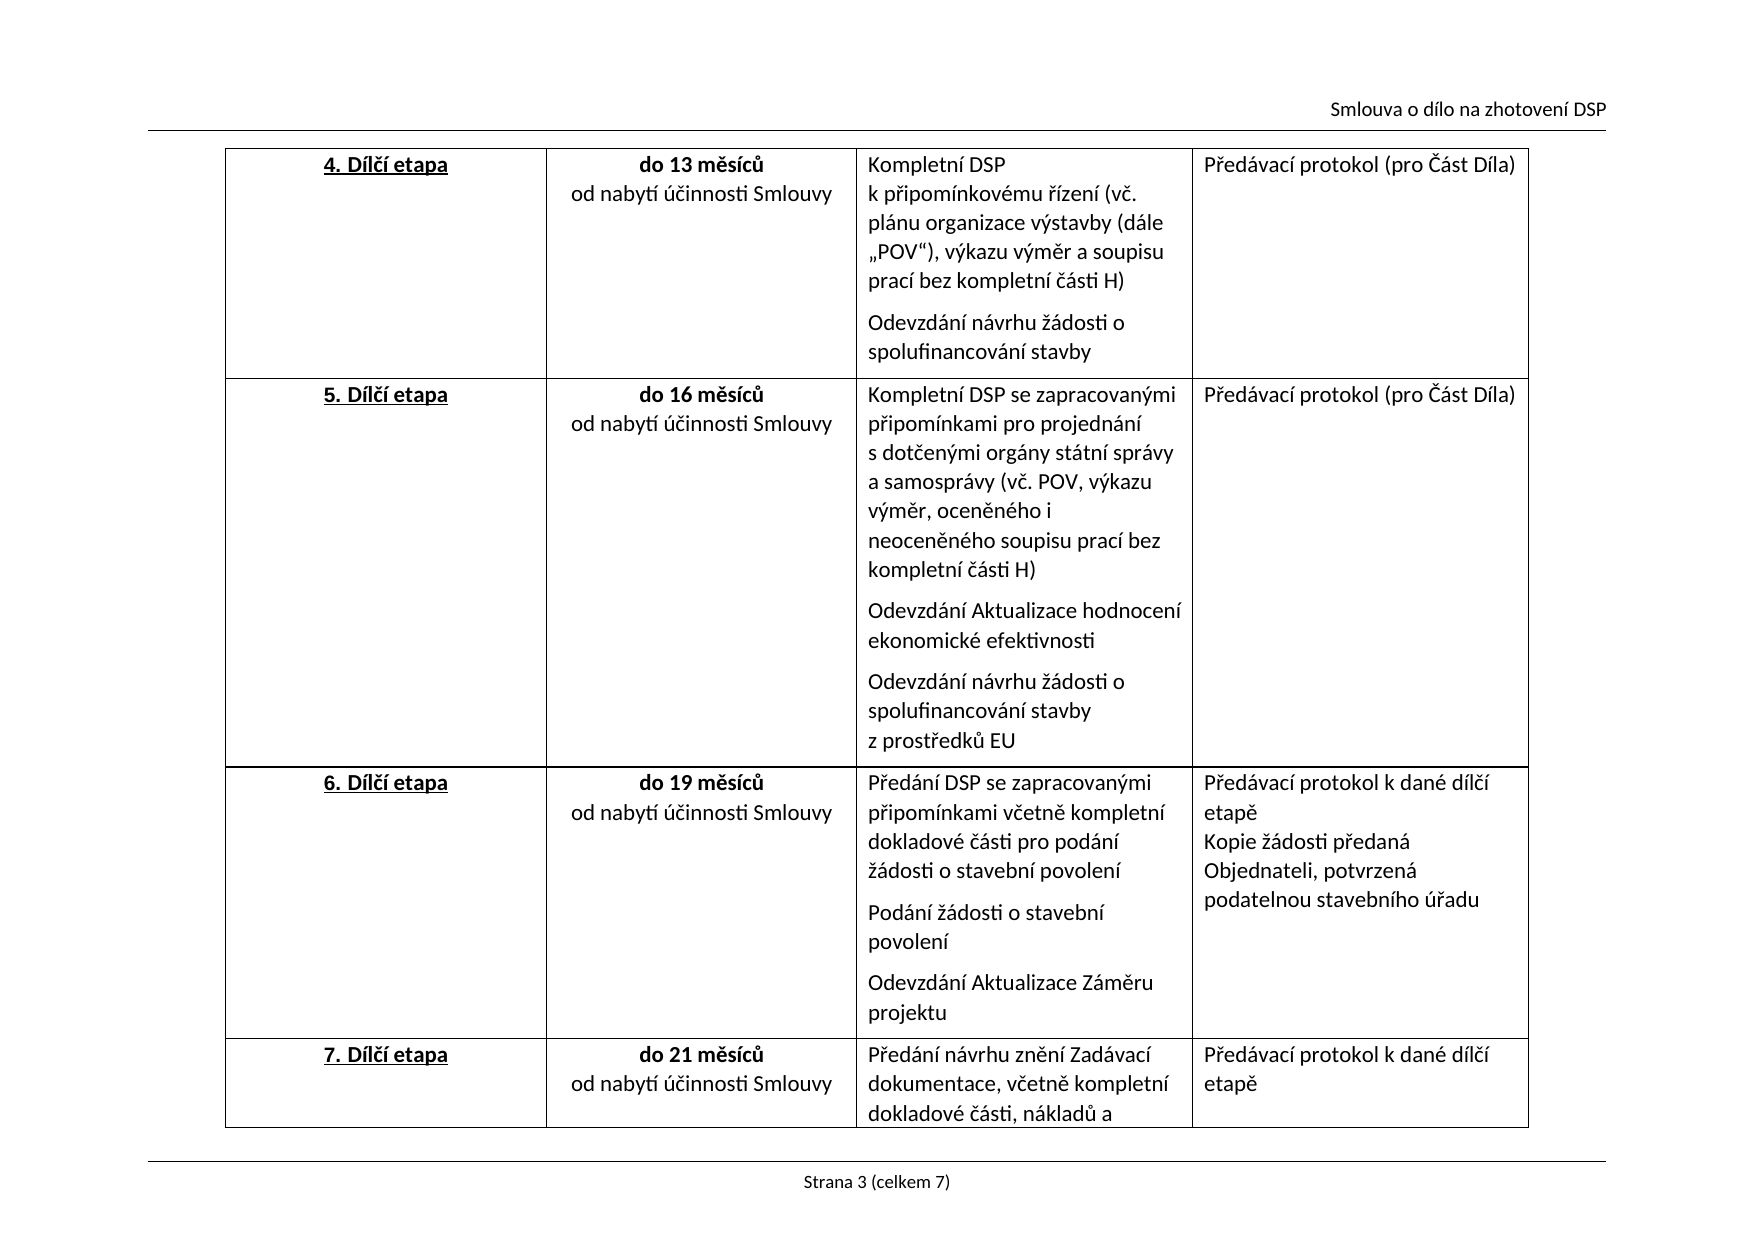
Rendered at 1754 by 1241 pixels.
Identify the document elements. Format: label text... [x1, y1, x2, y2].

table_cell Kompletní DSP se zapracovanými připomínkami pro projednání s dotčenými orgány státní správy a samosprávy (vč. POV, výkazu výměr, oceněného i neoceněného soupisu prací bez kompletní části H) Odevzdání Aktualizace hodnocení ekonomické efektivnosti Odevzdání návrhu žádosti o spolufinancování stavby z prostředků EU [857, 379, 1192, 766]
table_cell 4. Dílčí etapa [226, 149, 546, 378]
table_cell do 16 měsíců od nabytí účinnosti Smlouvy [547, 379, 856, 766]
table_cell Předávací protokol k dané dílčí etapě Kopie žádosti předaná Objednateli, potvrzená podatelnou stavebního úřadu [1193, 768, 1528, 1038]
table_cell do 13 měsíců od nabytí účinnosti Smlouvy [547, 149, 856, 378]
table_cell 5. Dílčí etapa [226, 379, 546, 766]
table_cell Předání DSP se zapracovanými připomínkami včetně kompletní dokladové části pro podání žádosti o stavební povolení Podání žádosti o stavební povolení Odevzdání Aktualizace Záměru projektu [857, 768, 1192, 1038]
table_cell 7. Dílčí etapa [226, 1039, 546, 1127]
table_cell Předávací protokol (pro Část Díla) [1193, 379, 1528, 766]
table_cell Kompletní DSP k připomínkovému řízení (vč. plánu organizace výstavby (dále „POV“), výkazu výměr a soupisu prací bez kompletní části H) Odevzdání návrhu žádosti o spolufinancování stavby [857, 149, 1192, 378]
table_cell do 19 měsíců od nabytí účinnosti Smlouvy [547, 768, 856, 1038]
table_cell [1193, 1039, 1528, 1127]
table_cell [547, 1039, 856, 1127]
table_cell Předávací protokol (pro Část Díla) [1193, 149, 1528, 378]
table_cell 6. Dílčí etapa [226, 768, 546, 1038]
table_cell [857, 1039, 1192, 1127]
